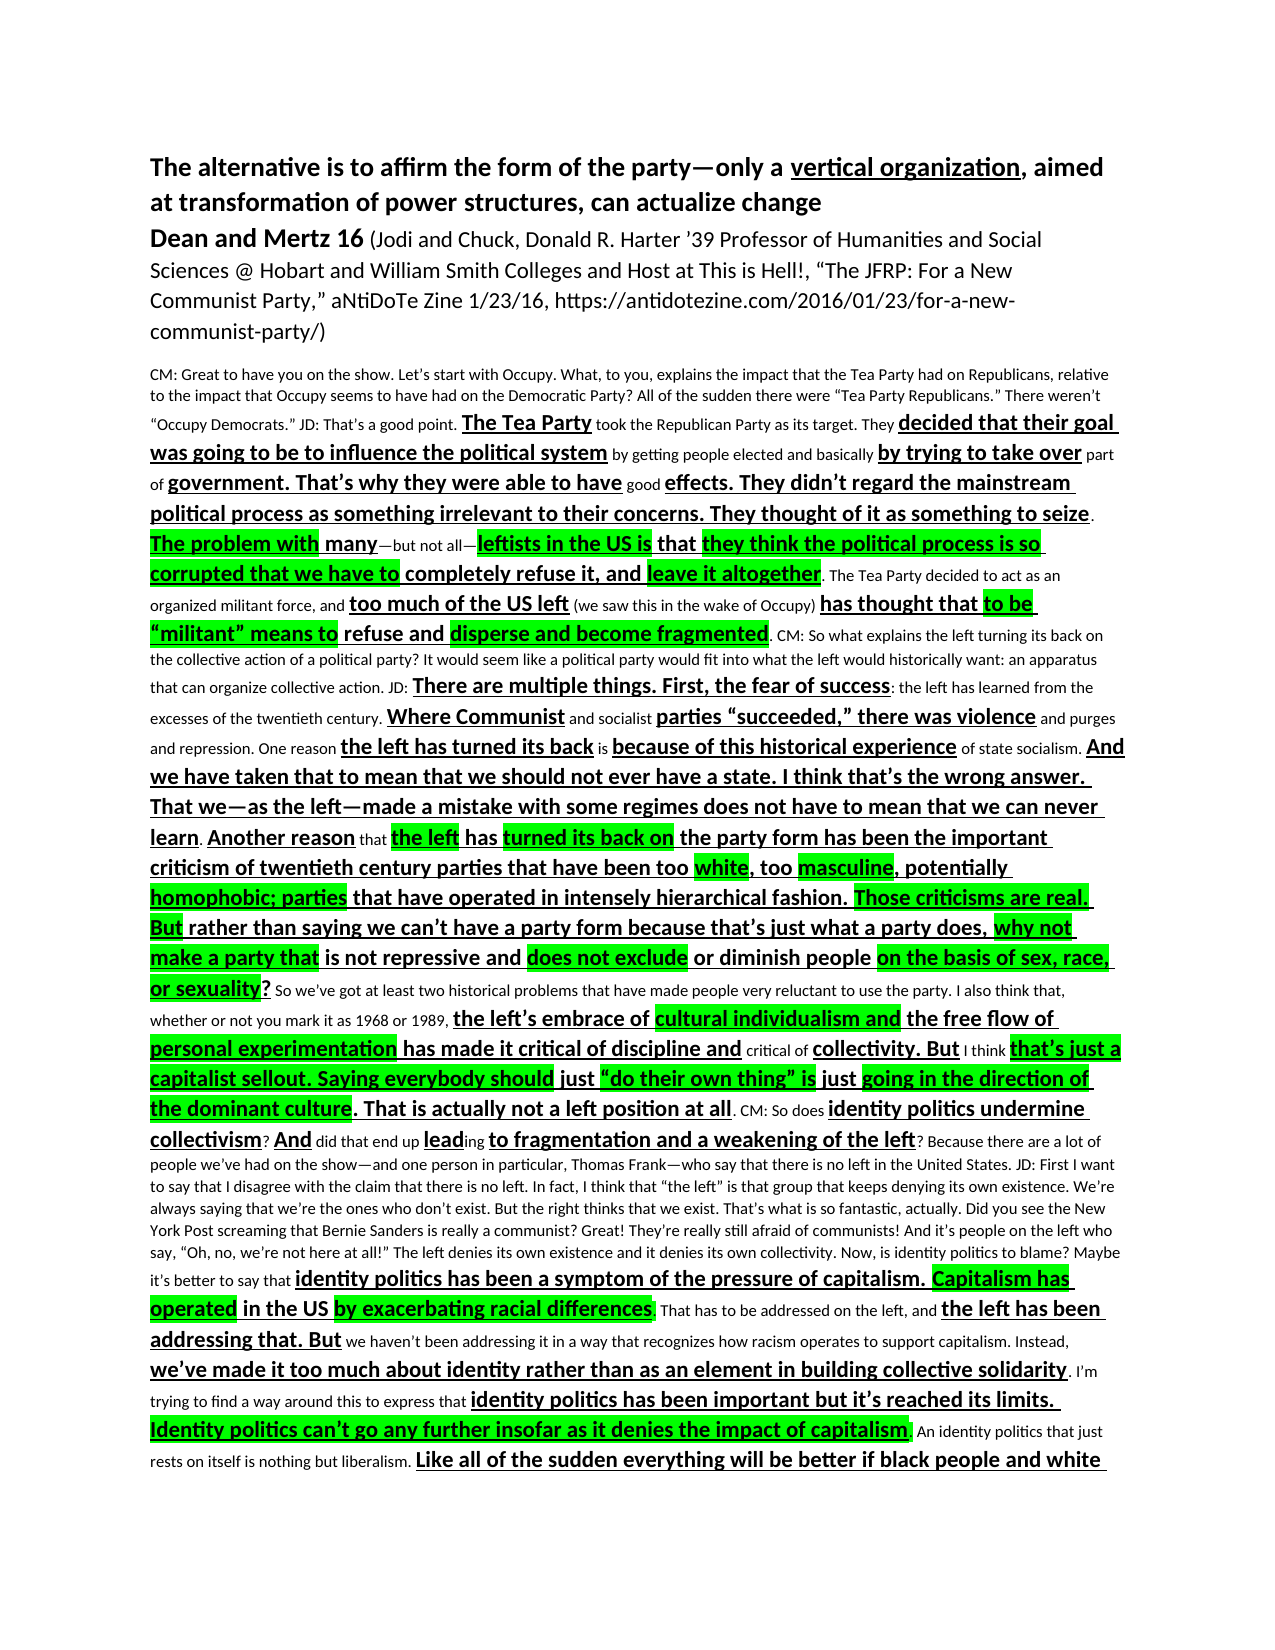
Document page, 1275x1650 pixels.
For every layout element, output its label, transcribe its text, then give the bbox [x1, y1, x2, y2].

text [150, 364, 1125, 1474]
text Dean and Mertz 16 (Jodi and Chuck, Donald R. Harter ’39 Professor of Humanities and Social Sciences @ Hobart and William Smith Colleges and Host at This is Hell!, “The JFRP: For a New Communist Party,” aNtiDoTe Zine 1/23/16, https://antidotezine.com/2016/01/23/for-a-new-communist-party/) [150, 221, 1125, 345]
subtitle The alternative is to affirm the form of the party—only a vertical organization, aimed at transformation of power structures, can actualize change [150, 150, 1125, 219]
